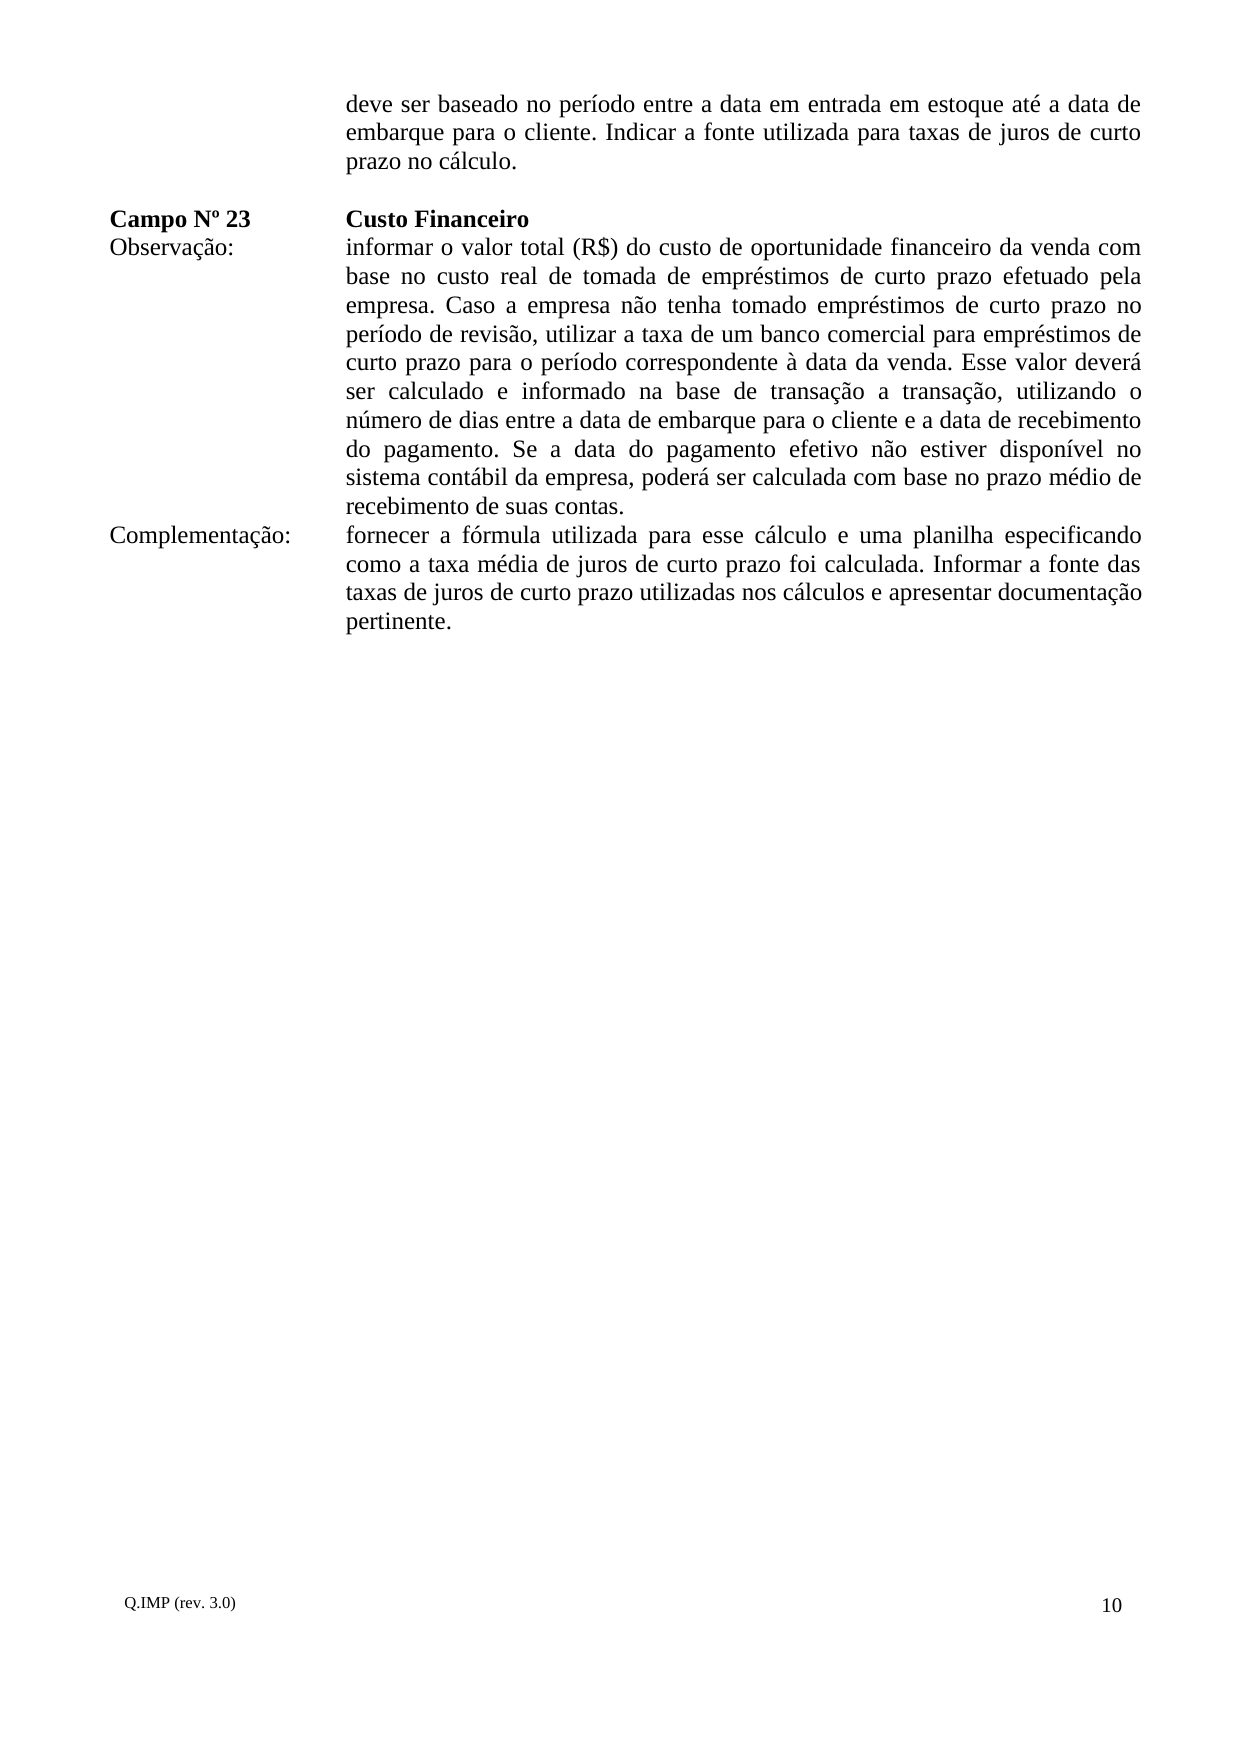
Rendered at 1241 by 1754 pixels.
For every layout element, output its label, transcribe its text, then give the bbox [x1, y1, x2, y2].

text Observação: informar o valor total (R$) do custo de oportunidade financeiro da venda com base no custo real de tomada de empréstimos de curto prazo efetuado pela empresa. Caso a empresa não tenha tomado empréstimos de curto prazo no período de revisão, utilizar a taxa de um banco comercial para empréstimos de curto prazo para o período correspondente à data da venda. Esse valor deverá ser calculado e informado na base de transação a transação, utilizando o número de dias entre a data de embarque para o cliente e a data de recebimento do pagamento. Se a data do pagamento efetivo não estiver disponível no sistema contábil da empresa, poderá ser calculada com base no prazo médio de recebimento de suas contas. [109, 232, 1143, 520]
text Complementação: fornecer a fórmula utilizada para esse cálculo e uma planilha especificando como a taxa média de juros de curto prazo foi calculada. Informar a fonte das taxas de juros de curto prazo utilizadas nos cálculos e apresentar documentação pertinente. [109, 520, 1143, 635]
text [109, 89, 1143, 175]
text Campo Nº 23 Custo Financeiro [109, 204, 1143, 232]
